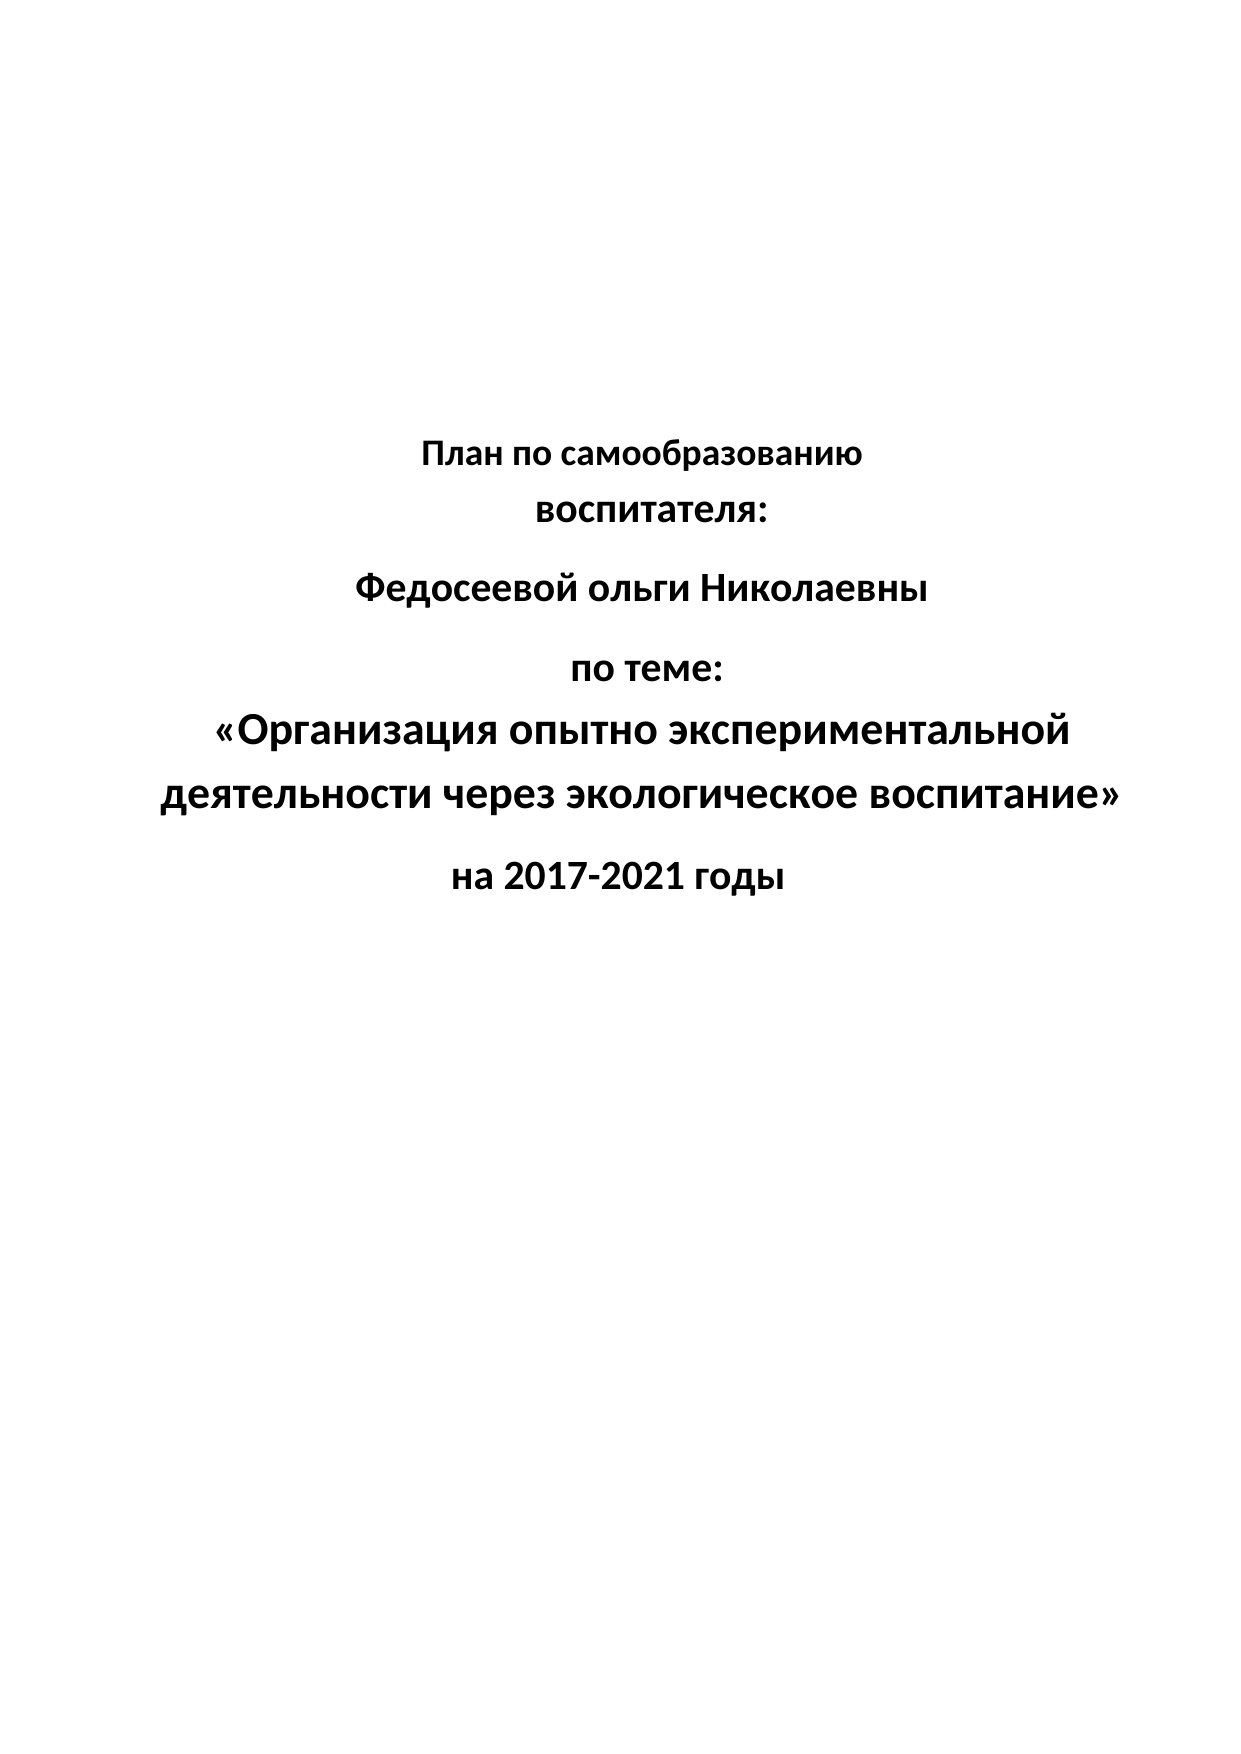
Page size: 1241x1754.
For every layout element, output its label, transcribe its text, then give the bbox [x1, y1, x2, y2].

text План по самообразованию воспитателя: [74, 429, 1211, 533]
text на 2017-2021 годы [74, 849, 1211, 900]
text по теме: «Организация опытно экспериментальной деятельности через экологическое воспитание» [74, 641, 1211, 820]
text Федосеевой ольги Николаевны [74, 561, 1211, 612]
